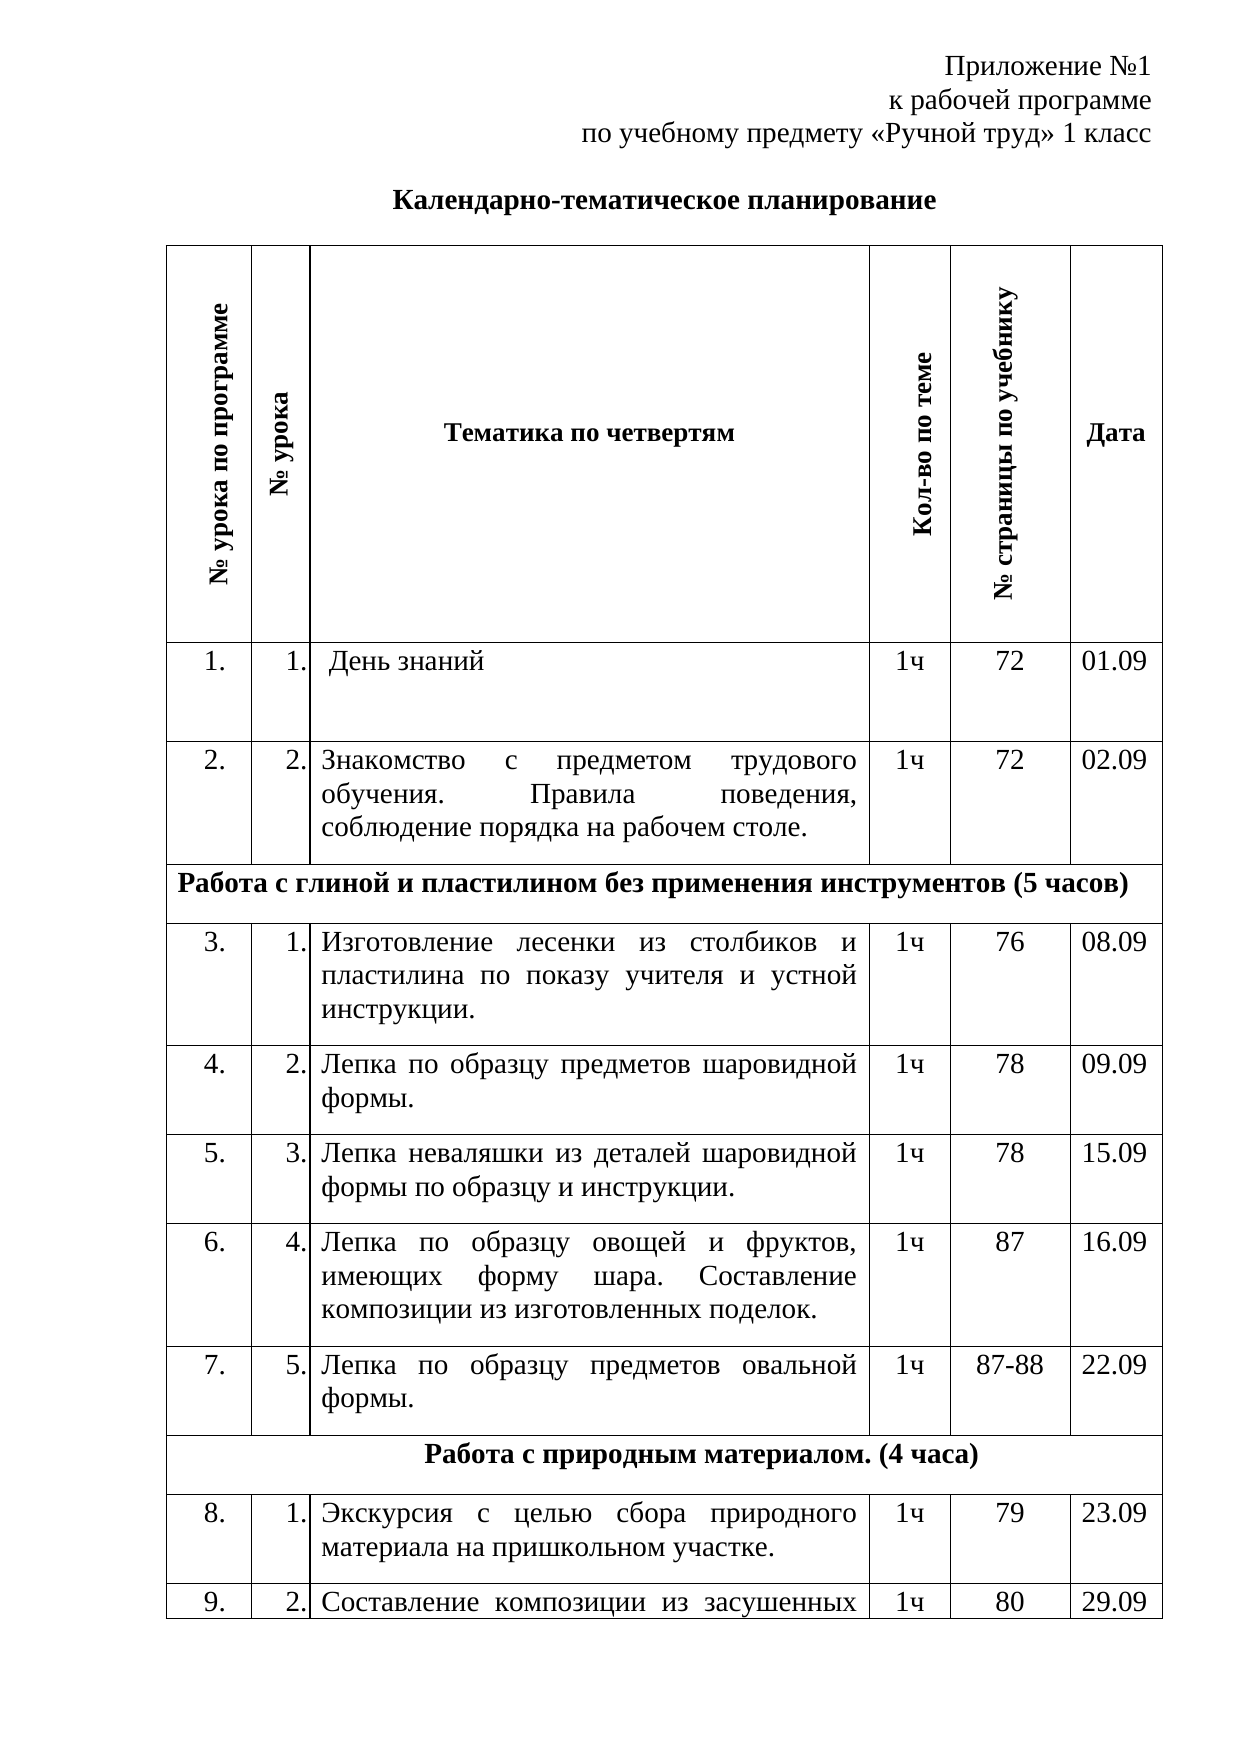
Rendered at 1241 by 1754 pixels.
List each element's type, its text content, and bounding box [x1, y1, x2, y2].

table_cell [167, 1495, 251, 1583]
table_cell 72 [951, 643, 1070, 741]
table_cell 1ч [870, 1347, 950, 1435]
table_header Кол-во по теме [870, 246, 950, 642]
table_cell 78 [951, 1046, 1070, 1134]
table_cell [167, 1224, 251, 1346]
table_cell [167, 1584, 251, 1618]
table_cell 80 [951, 1584, 1070, 1618]
table_cell 72 [951, 742, 1070, 864]
table_cell [252, 643, 309, 741]
table_header № урока по программе [167, 246, 251, 642]
table_cell [167, 1347, 251, 1435]
table_cell 09.09 [1071, 1046, 1162, 1134]
table_cell 23.09 [1071, 1495, 1162, 1583]
table_cell 79 [951, 1495, 1070, 1583]
table_cell Экскурсия с целью сбора природного материала на пришкольном участке. [311, 1495, 869, 1583]
table_cell День знаний [311, 643, 869, 741]
text по учебному предмету «Ручной труд» 1 класс [177, 115, 1152, 149]
table_cell [252, 1046, 309, 1134]
table_cell [252, 1495, 309, 1583]
table_cell 02.09 [1071, 742, 1162, 864]
table_cell Знакомство с предметом трудового обучения. Правила поведения, соблюдение порядка на рабочем столе. [311, 742, 869, 864]
table_header № урока по теме [252, 246, 309, 642]
table_cell [252, 1584, 309, 1618]
table_cell Лепка по образцу овощей и фруктов, имеющих форму шара. Составление композиции из изготовленных поделок. [311, 1224, 869, 1346]
table_cell 1ч [870, 643, 950, 741]
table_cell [311, 1584, 869, 1618]
table_cell 22.09 [1071, 1347, 1162, 1435]
table_cell 1ч [870, 924, 950, 1045]
table_header Тематика по четвертям [311, 246, 869, 642]
table_cell 08.09 [1071, 924, 1162, 1045]
text к рабочей программе [177, 82, 1152, 115]
table_cell 1ч [870, 1046, 950, 1134]
table_cell 76 [951, 924, 1070, 1045]
table_cell [167, 1135, 251, 1223]
table_cell [252, 1347, 309, 1435]
table_cell Лепка по образцу предметов шаровидной формы. [311, 1046, 869, 1134]
table_cell 87 [951, 1224, 1070, 1346]
text Приложение №1 [177, 48, 1152, 82]
table_cell [167, 643, 251, 741]
table_cell Лепка по образцу предметов овальной формы. [311, 1347, 869, 1435]
table_cell 1ч [870, 742, 950, 864]
table_cell [252, 742, 309, 864]
table_cell 87-88 [951, 1347, 1070, 1435]
table_cell Изготовление лесенки из столбиков и пластилина по показу учителя и устной инструкции. [311, 924, 869, 1045]
table_cell 15.09 [1071, 1135, 1162, 1223]
table_cell [167, 924, 251, 1045]
table_cell 78 [951, 1135, 1070, 1223]
table_cell Лепка неваляшки из деталей шаровидной формы по образцу и инструкции. [311, 1135, 869, 1223]
table_cell Работа с глиной и пластилином без применения инструментов (5 часов) [167, 865, 1162, 923]
table_cell 1ч [870, 1135, 950, 1223]
table_cell [252, 1224, 309, 1346]
table_cell 1ч [870, 1495, 950, 1583]
table_cell 16.09 [1071, 1224, 1162, 1346]
text Календарно-тематическое планирование [177, 182, 1152, 216]
table_cell [252, 1135, 309, 1223]
table_cell [167, 742, 251, 864]
table_cell 29.09 [1071, 1584, 1162, 1618]
table_header Дата [1071, 246, 1162, 642]
table_cell 01.09 [1071, 643, 1162, 741]
table_cell 1ч [870, 1224, 950, 1346]
table_cell [167, 1046, 251, 1134]
table_cell [252, 924, 309, 1045]
table_cell 1ч [870, 1584, 950, 1618]
table_header № страницы по учебнику [951, 246, 1070, 642]
table_cell Работа с природным материалом. (4 часа) [167, 1436, 1162, 1494]
